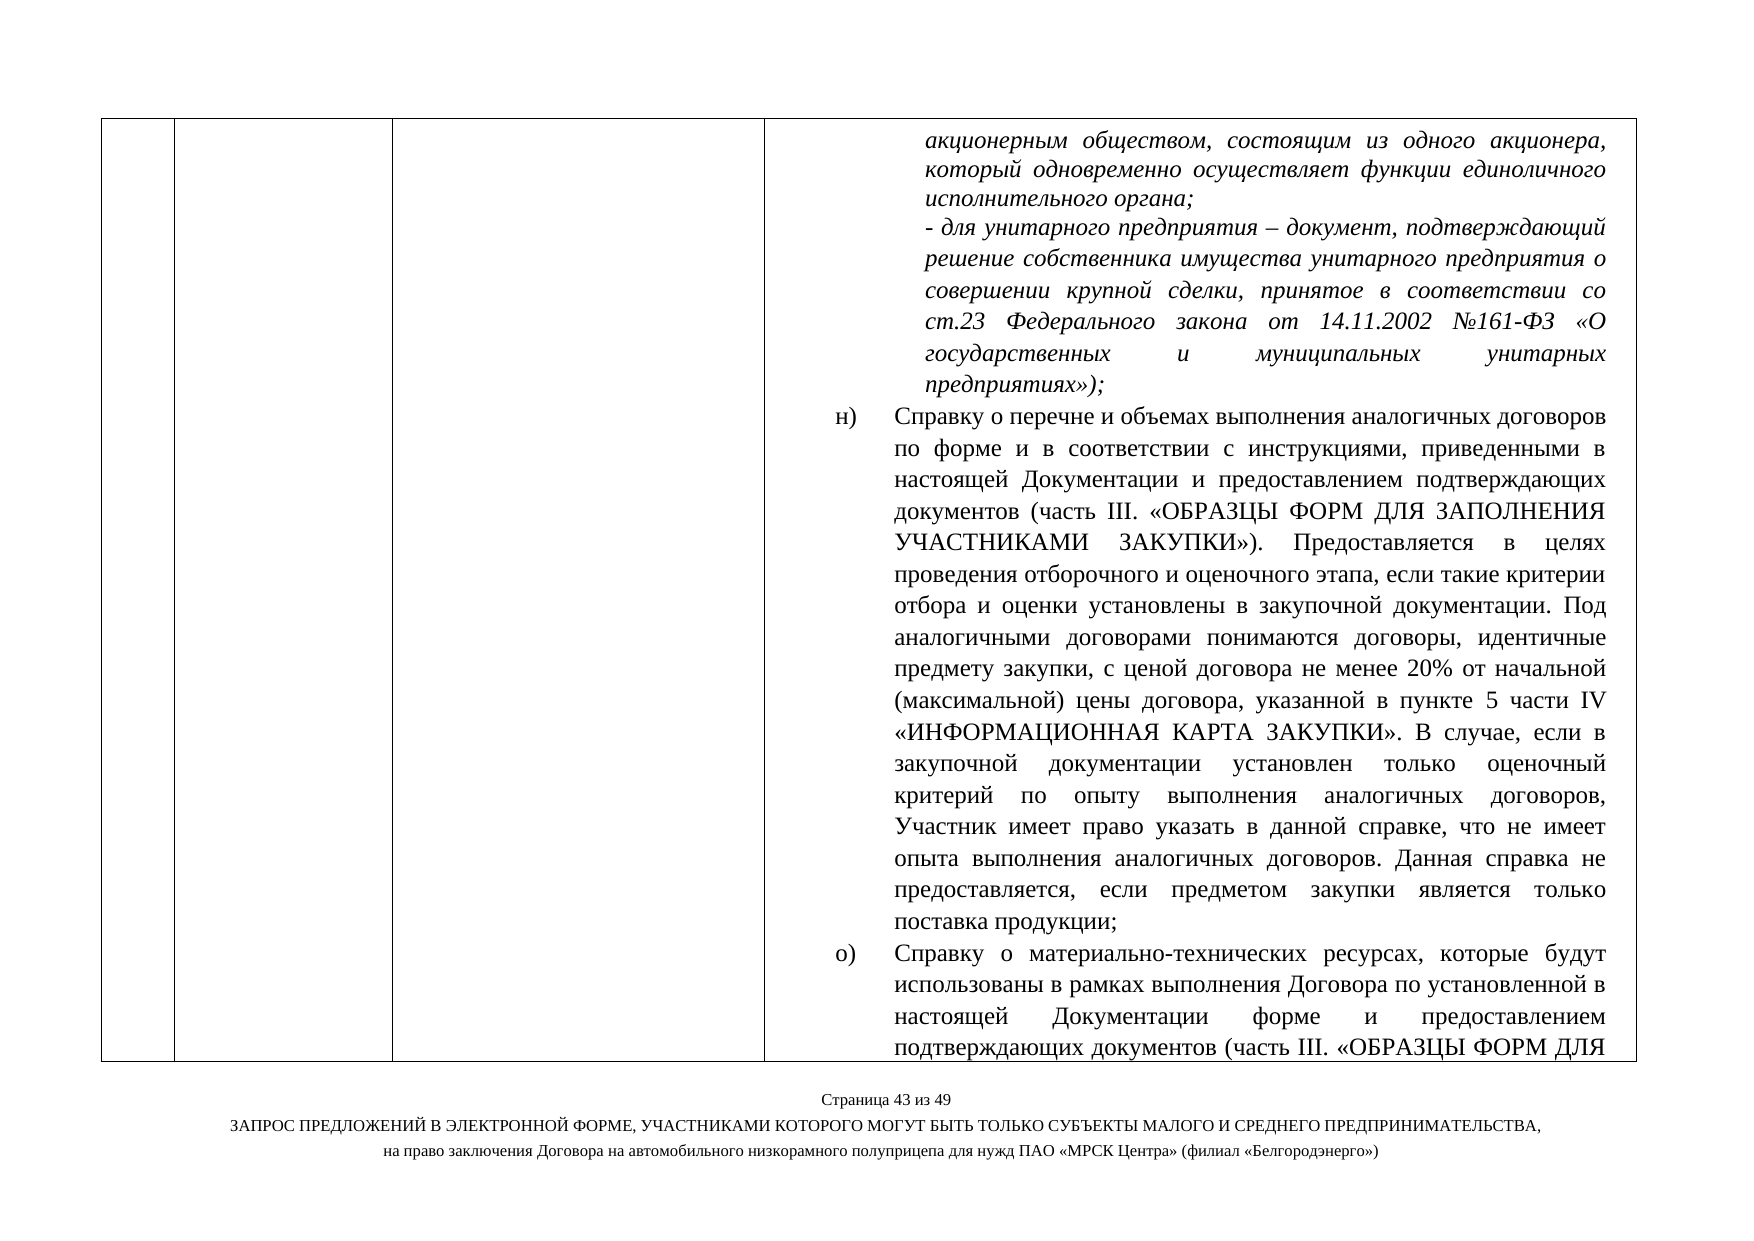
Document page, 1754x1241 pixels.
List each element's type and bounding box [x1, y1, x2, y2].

table_cell [175, 119, 392, 1061]
table_cell [102, 119, 174, 1061]
table_cell [393, 119, 764, 1061]
table_cell [765, 119, 1636, 1061]
